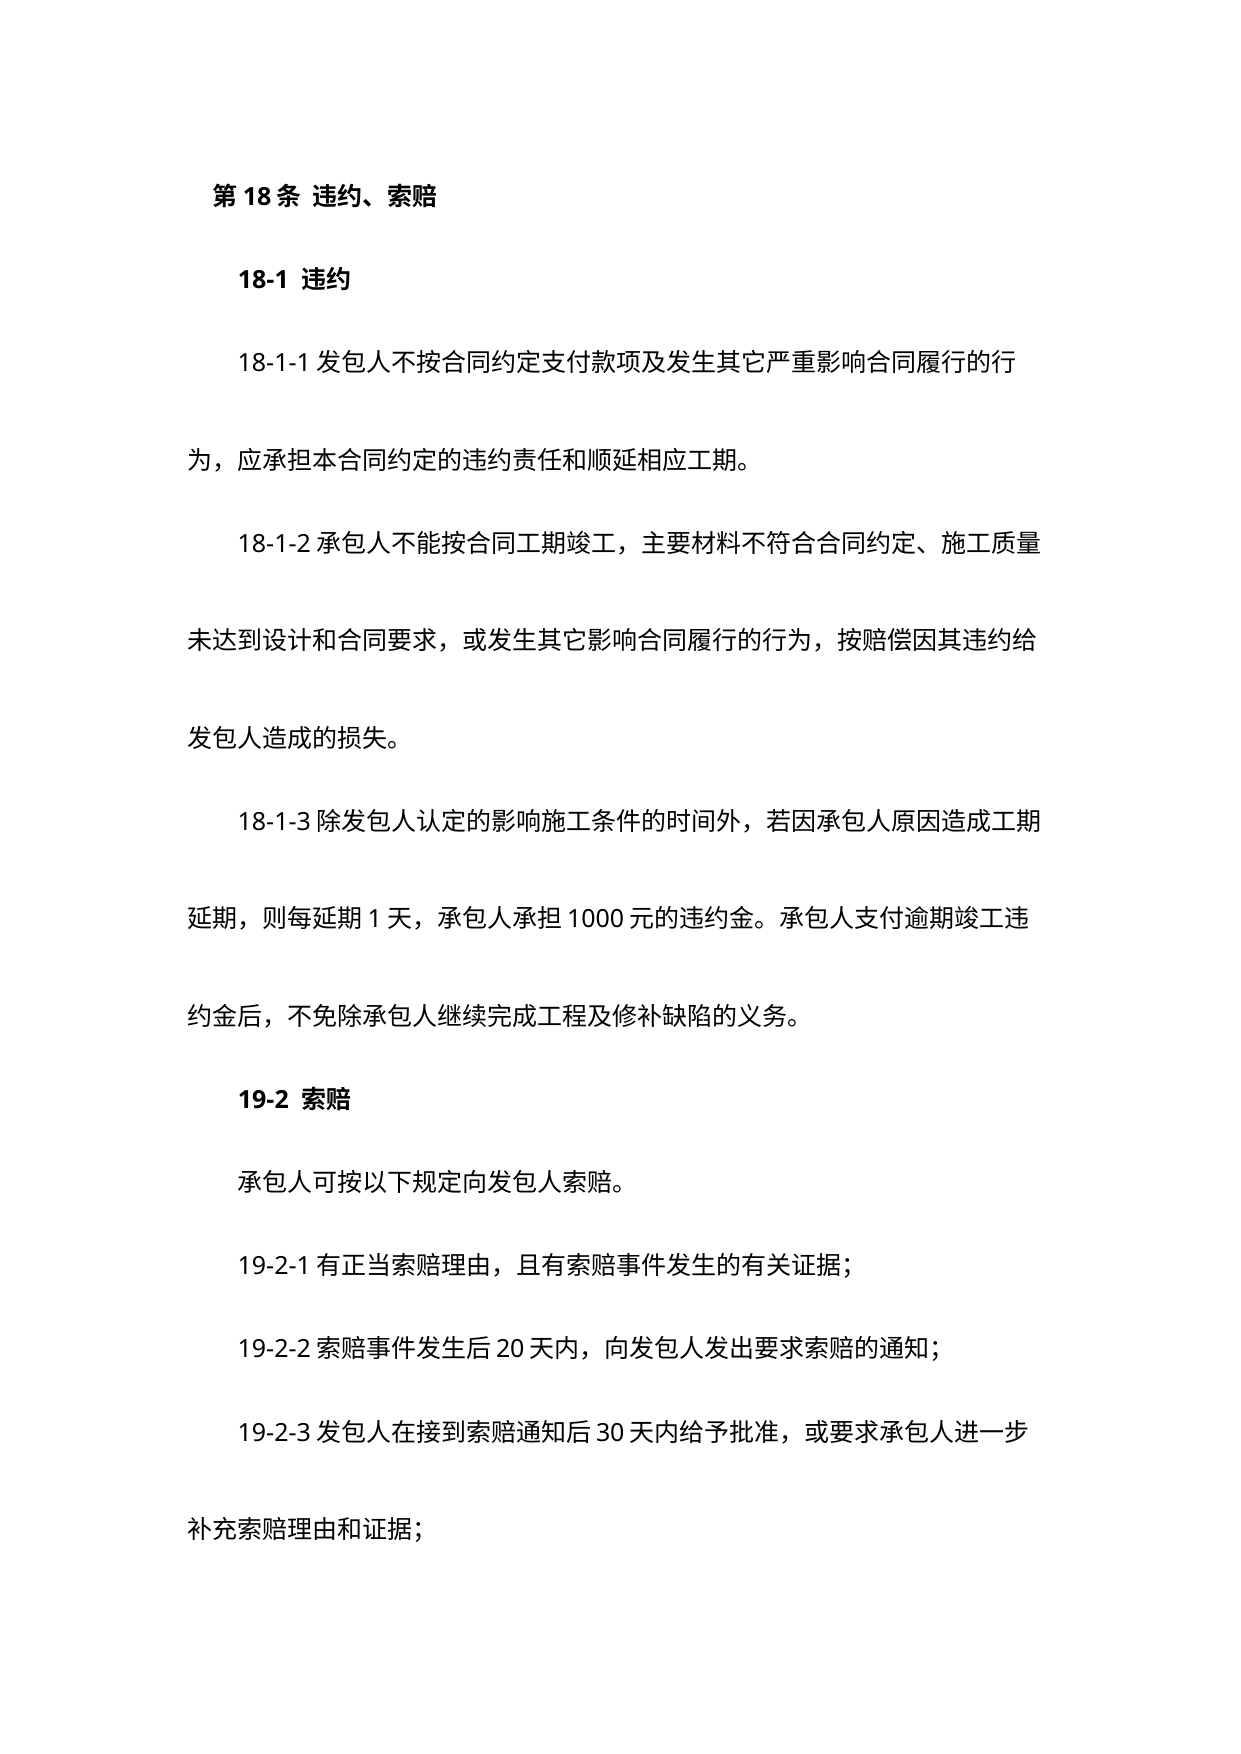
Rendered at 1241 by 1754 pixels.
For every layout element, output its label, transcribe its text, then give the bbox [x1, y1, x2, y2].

text 18-1-1发包人不按合同约定支付款项及发生其它严重影响合同履行的行为，应承担本合同约定的违约责任和顺延相应工期。 [187, 328, 1053, 491]
text 18-1 违约 [187, 245, 1053, 310]
text 19-2-2索赔事件发生后20天内，向发包人发出要求索赔的通知； [187, 1314, 1053, 1379]
text 19-2-1有正当索赔理由，且有索赔事件发生的有关证据； [187, 1231, 1053, 1296]
text 第18条 违约、索赔 [187, 162, 1053, 227]
text 承包人可按以下规定向发包人索赔。 [187, 1148, 1053, 1213]
text 18-1-2承包人不能按合同工期竣工，主要材料不符合合同约定、施工质量未达到设计和合同要求，或发生其它影响合同履行的行为，按赔偿因其违约给发包人造成的损失。 [187, 509, 1053, 769]
text 19-2 索赔 [187, 1065, 1053, 1130]
text 18-1-3除发包人认定的影响施工条件的时间外，若因承包人原因造成工期延期，则每延期1天，承包人承担1000元的违约金。承包人支付逾期竣工违约金后，不免除承包人继续完成工程及修补缺陷的义务。 [187, 787, 1053, 1047]
text 19-2-3发包人在接到索赔通知后30天内给予批准，或要求承包人进一步补充索赔理由和证据； [187, 1398, 1053, 1560]
